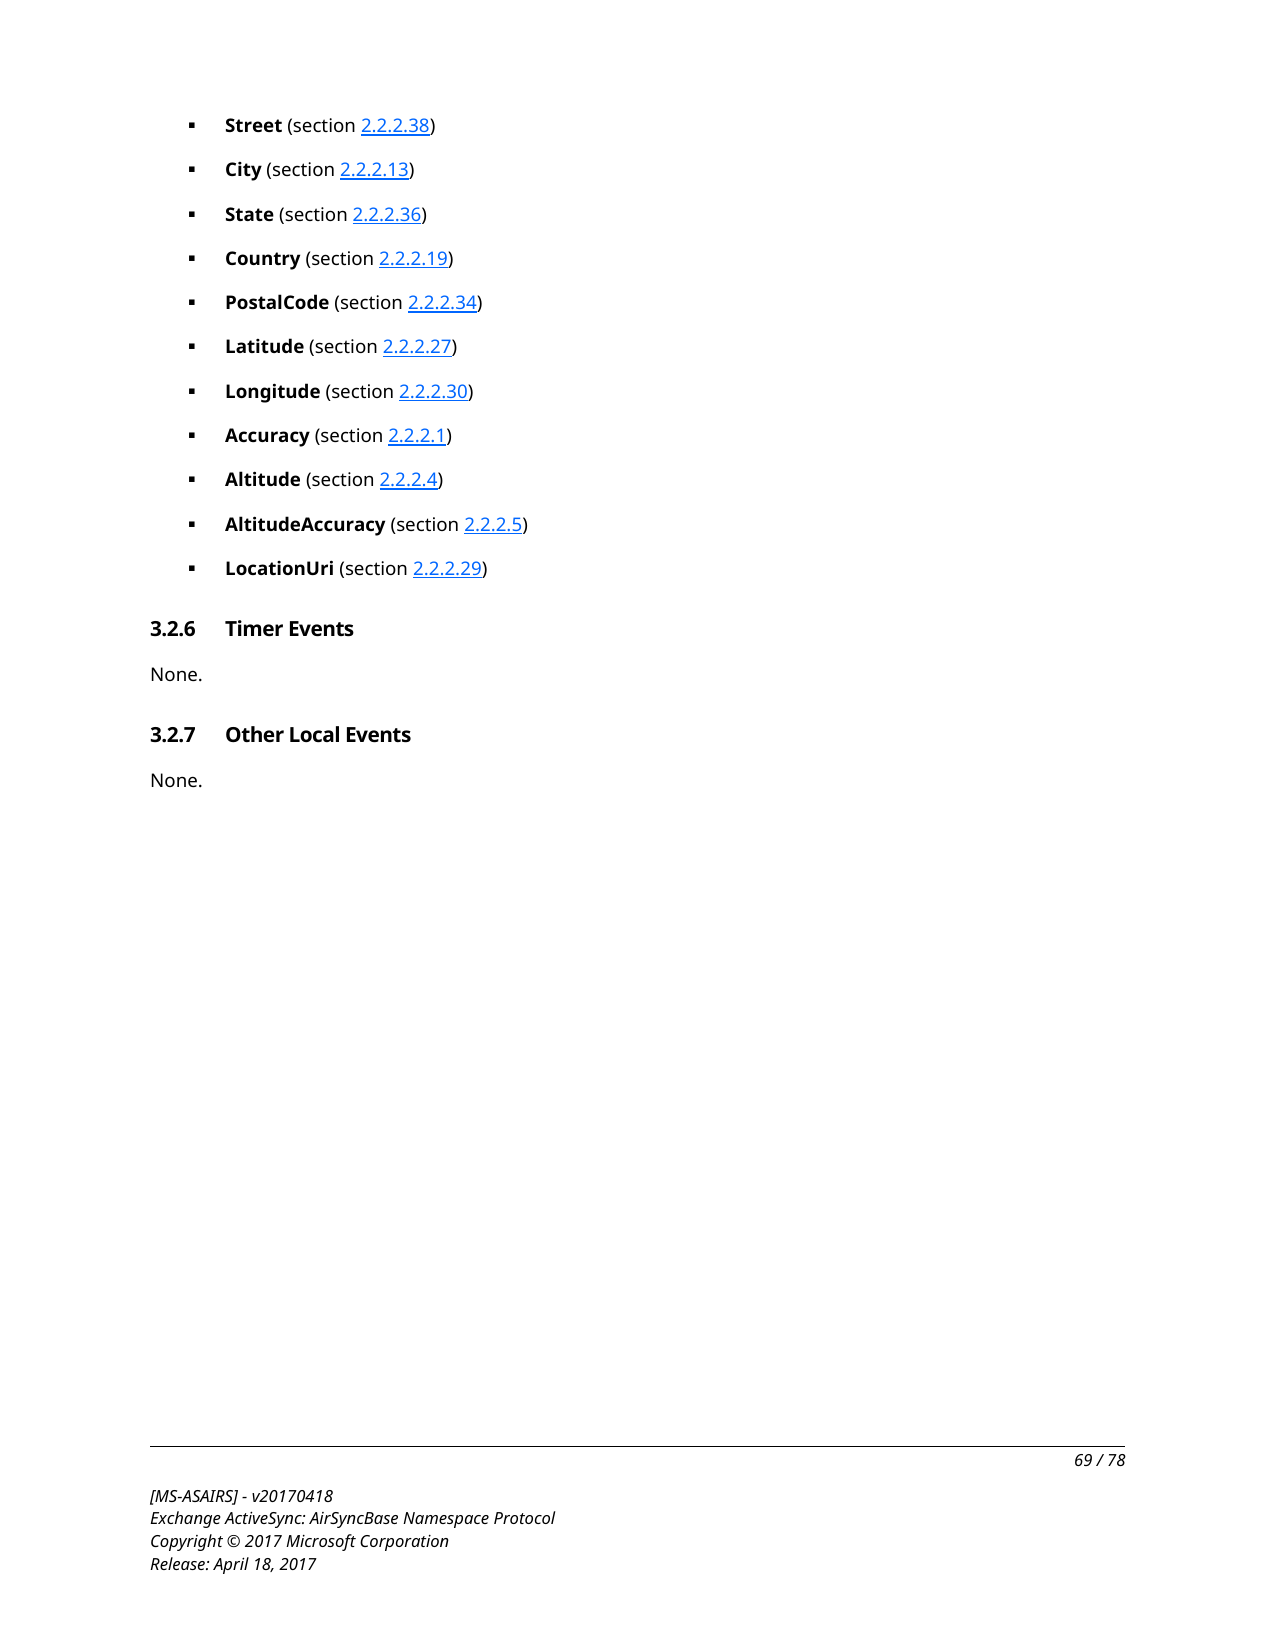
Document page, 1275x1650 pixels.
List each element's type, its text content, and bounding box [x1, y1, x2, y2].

list Street (section 2.2.2.38) [187, 112, 1125, 138]
list Longitude (section 2.2.2.30) [187, 378, 1125, 404]
subtitle Other Local Events [150, 720, 1125, 748]
text None. [150, 661, 1125, 687]
list LocationUri (section 2.2.2.29) [187, 555, 1125, 581]
text None. [150, 767, 1125, 793]
list City (section 2.2.2.13) [187, 157, 1125, 182]
list AltitudeAccuracy (section 2.2.2.5) [187, 511, 1125, 536]
list Accuracy (section 2.2.2.1) [187, 422, 1125, 448]
list State (section 2.2.2.36) [187, 201, 1125, 227]
list Country (section 2.2.2.19) [187, 245, 1125, 271]
list Latitude (section 2.2.2.27) [187, 334, 1125, 359]
subtitle Timer Events [150, 614, 1125, 642]
list Altitude (section 2.2.2.4) [187, 467, 1125, 492]
list PostalCode (section 2.2.2.34) [187, 289, 1125, 315]
